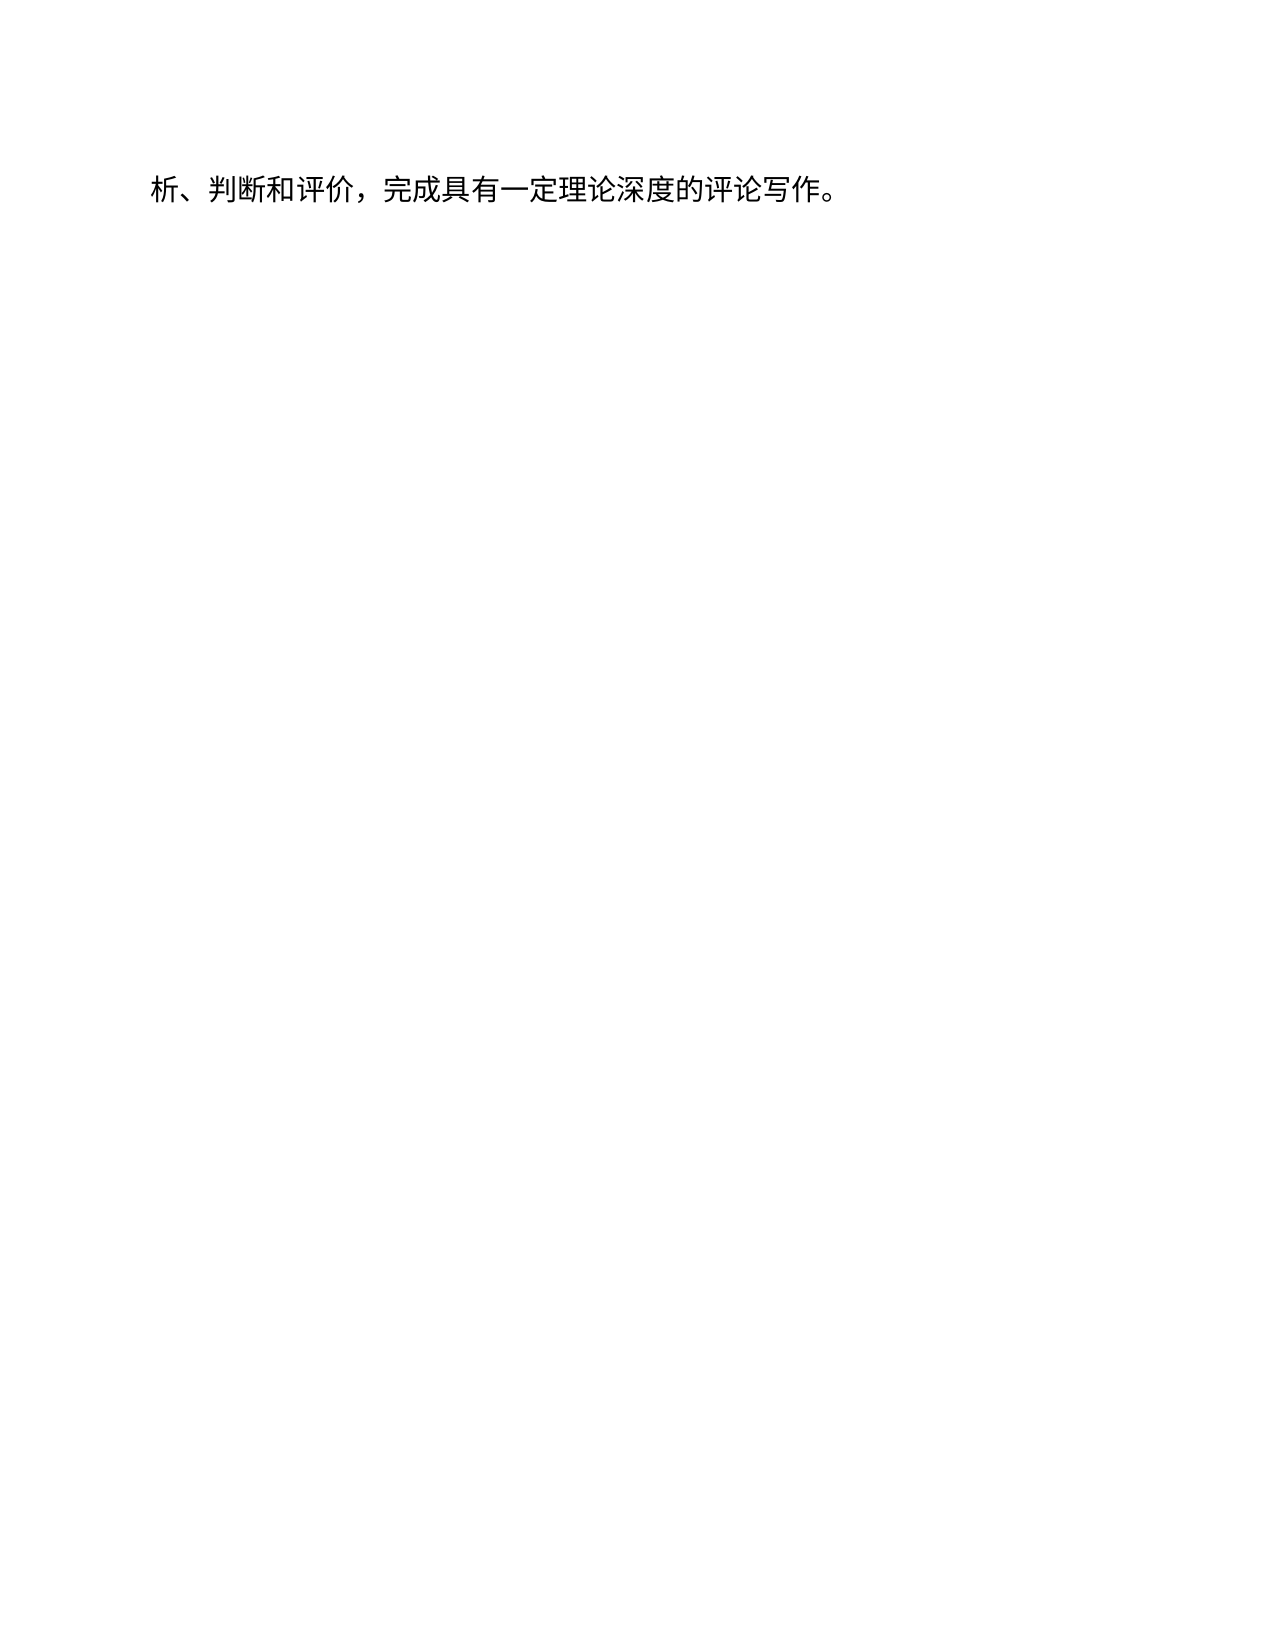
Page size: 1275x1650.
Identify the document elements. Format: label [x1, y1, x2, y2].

text [150, 150, 1125, 225]
